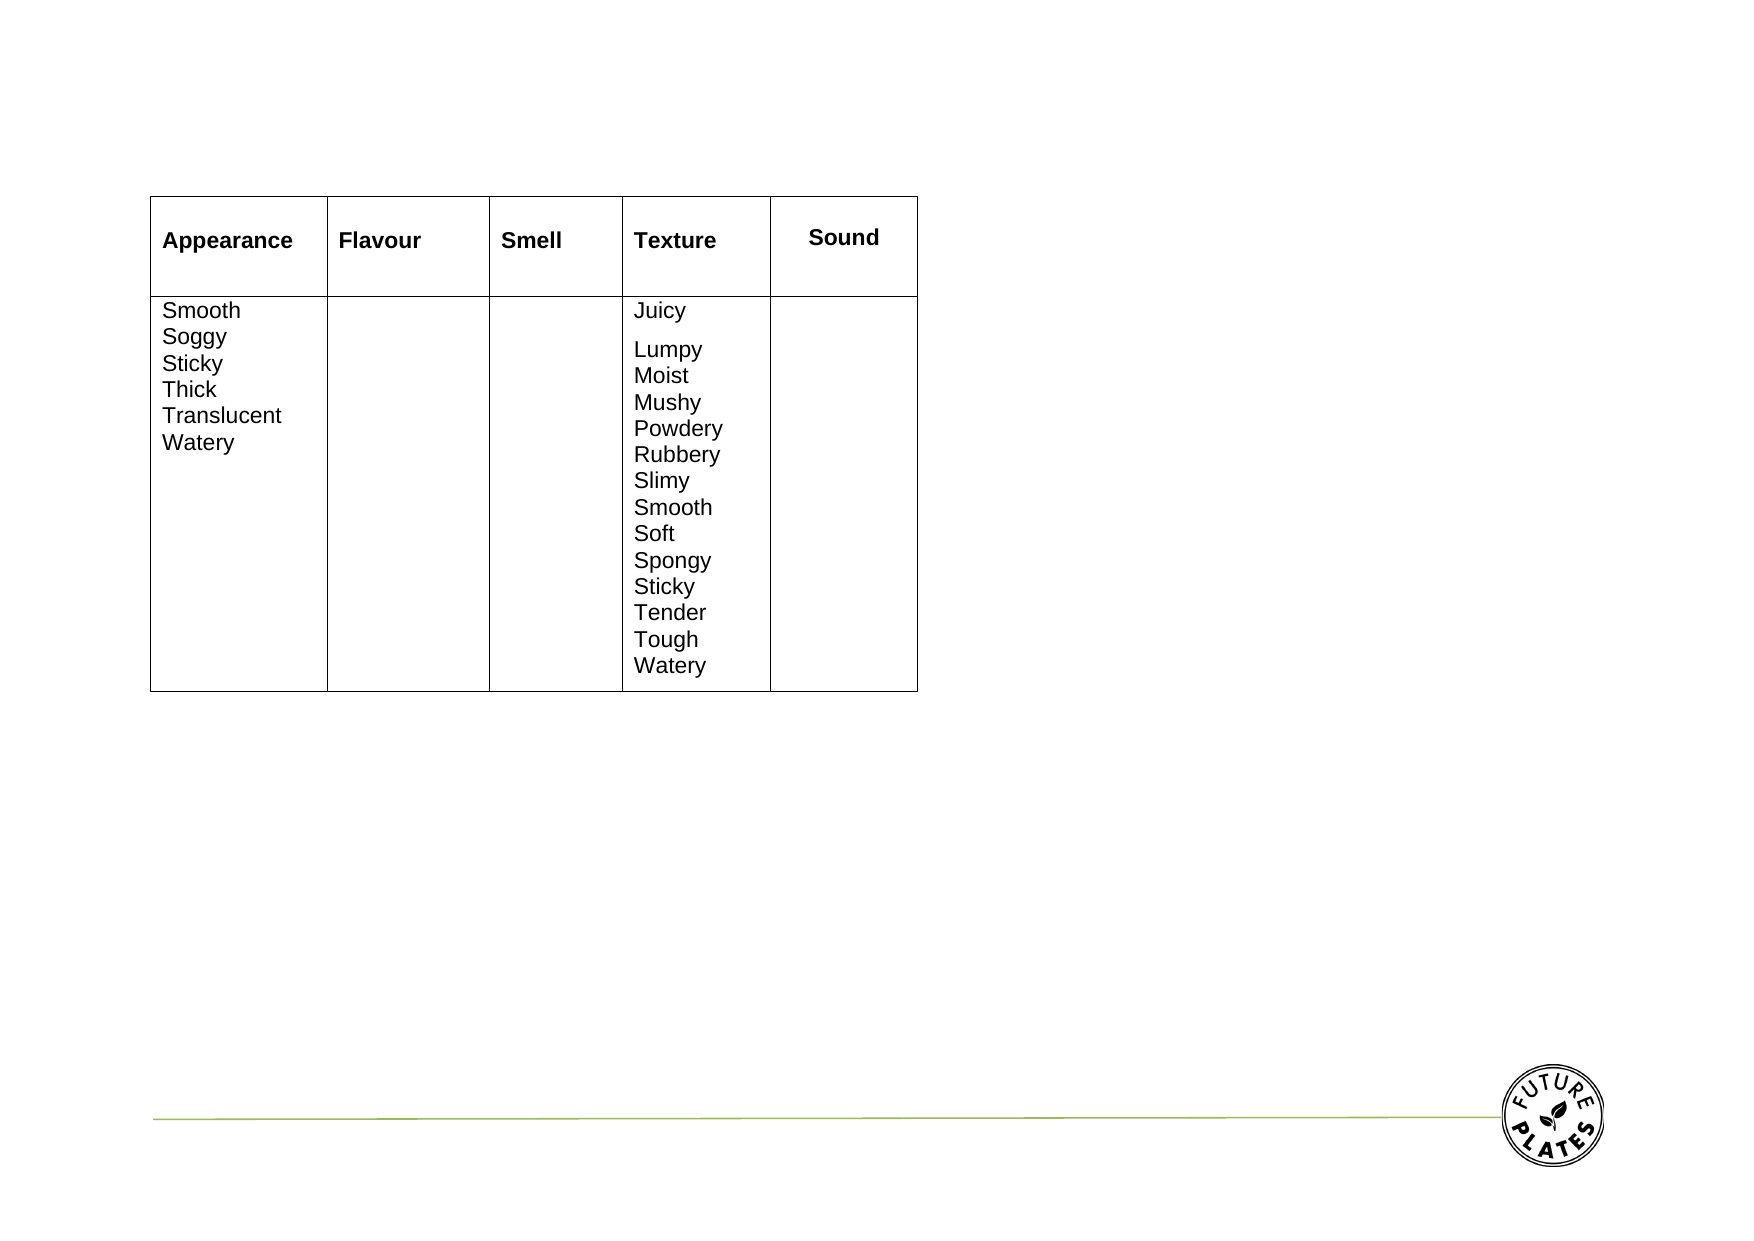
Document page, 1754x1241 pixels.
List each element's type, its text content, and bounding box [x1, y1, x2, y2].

table_header Flavour [328, 197, 489, 296]
table_cell [490, 297, 622, 691]
table_header Texture [623, 197, 770, 296]
picture [1501, 1064, 1604, 1167]
table_header Appearance [151, 197, 327, 296]
table_cell Smooth Soggy Sticky Thick Translucent Watery [151, 297, 327, 691]
table_header Sound [771, 197, 917, 296]
table_cell Juicy Lumpy Moist Mushy Powdery Rubbery Slimy Smooth Soft Spongy Sticky Tender Tough Watery [623, 297, 770, 691]
table_header Smell [490, 197, 622, 296]
table_cell [328, 297, 489, 691]
table_cell [771, 297, 917, 691]
